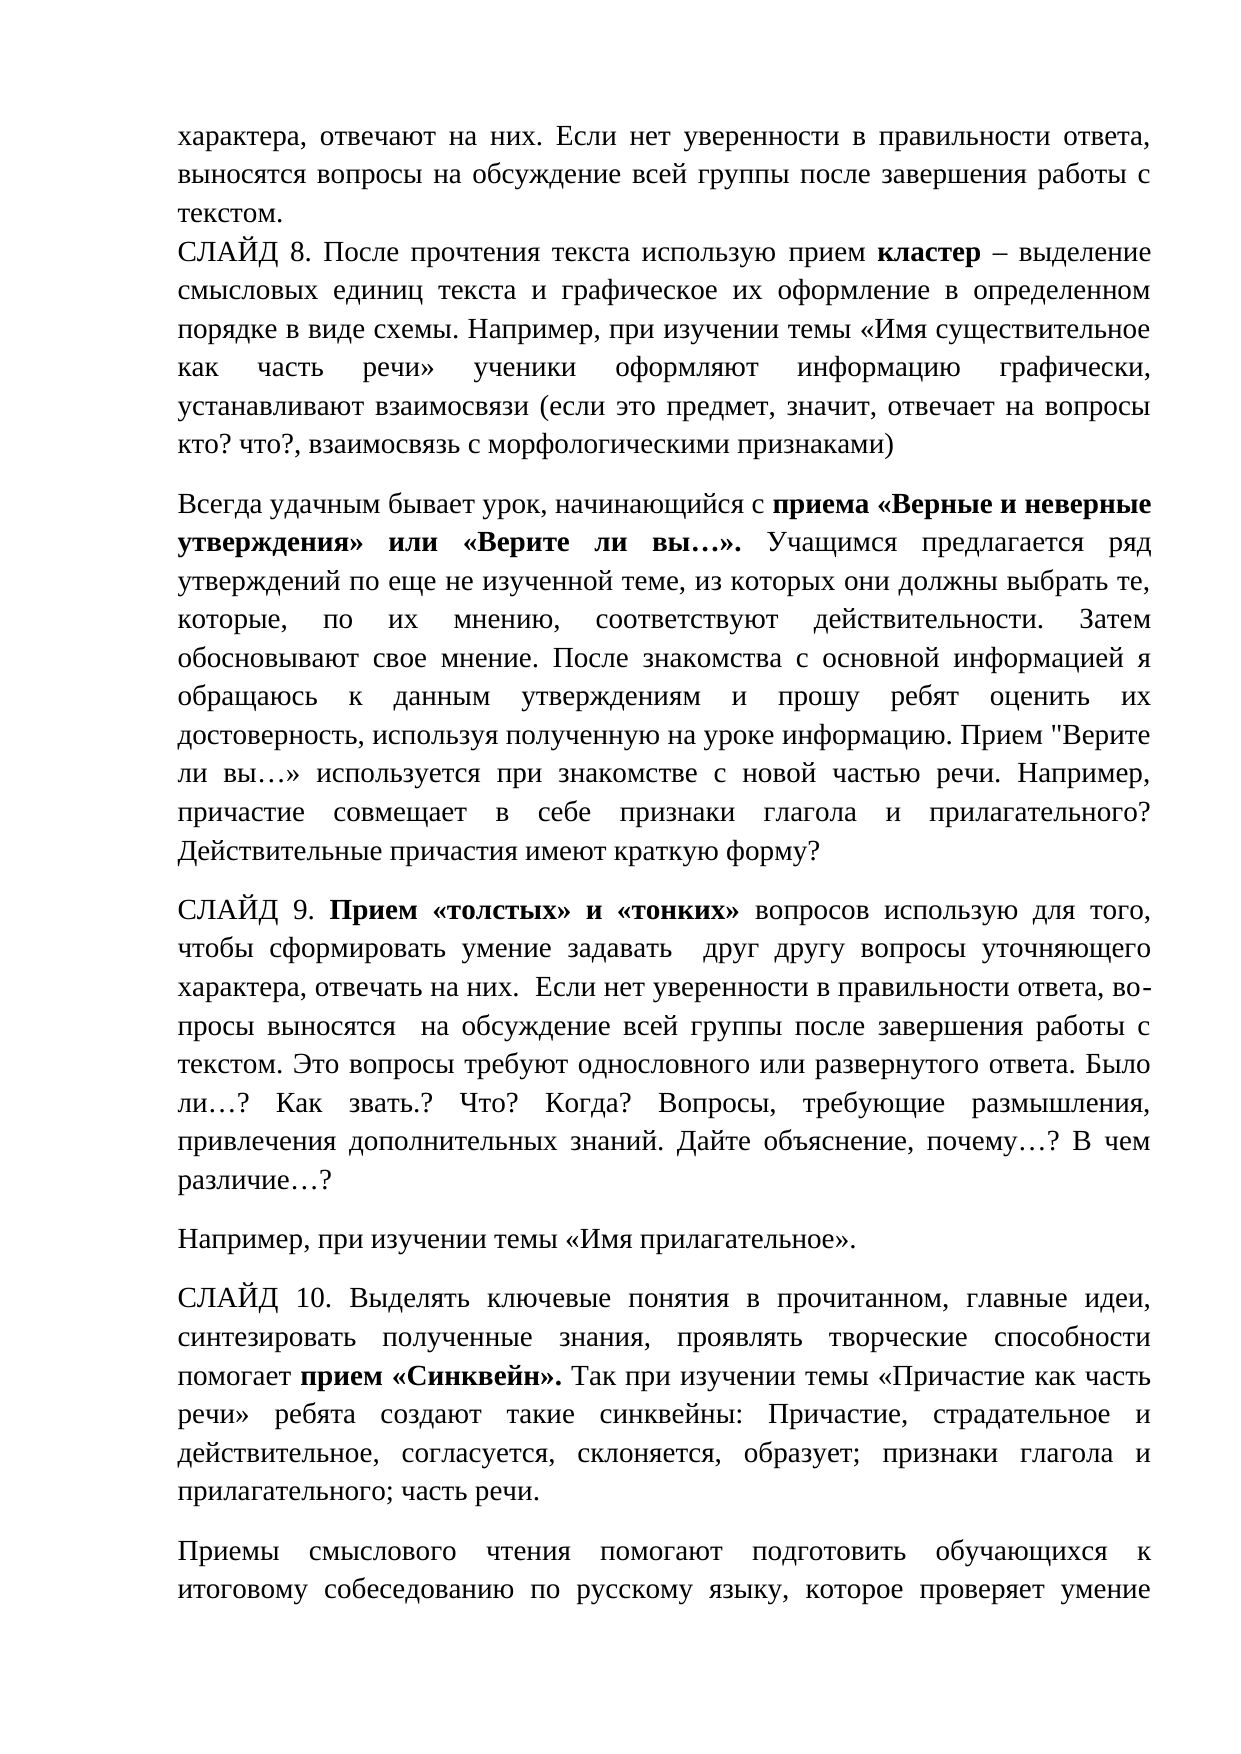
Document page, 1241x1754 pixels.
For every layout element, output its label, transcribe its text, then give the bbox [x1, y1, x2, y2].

text СЛАЙД 9. Прием «толстых» и «тонких» вопросов использую для того, чтобы сформировать умение задавать друг другу вопросы уточняющего характера, отвечать на них. Если нет уверенности в правильности ответа, вопросы выносятся на обсуждение всей группы после завершения работы с текстом. Это вопросы требуют однословного или развернутого ответа. Было ли…? Как звать.? Что? Когда? Вопросы, требующие размышления, привлечения дополнительных знаний. Дайте объяснение, почему…? В чем различие…? [177, 892, 1152, 1195]
text СЛАЙД 8. После прочтения текста использую прием кластер – выделение смысловых единиц текста и графическое их оформление в определенном порядке в виде схемы. Например, при изучении темы «Имя существительное как часть речи» ученики оформляют информацию графически, устанавливают взаимосвязи (если это предмет, значит, отвечает на вопросы кто? что?, взаимосвязь с морфологическими признаками) [177, 421, 1152, 460]
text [177, 118, 1152, 229]
text СЛАЙД 8. После прочтения текста использую прием кластер – выделение смысловых единиц текста и графическое их оформление в определенном порядке в виде схемы. Например, при изучении темы «Имя существительное как часть речи» ученики оформляют информацию графически, устанавливают взаимосвязи (если это предмет, значит, отвечает на вопросы кто? что?, взаимосвязь с морфологическими признаками) [177, 234, 1152, 272]
text Например, при изучении темы «Имя прилагательное». [177, 1221, 1152, 1255]
text Всегда удачным бывает урок, начинающийся с приема «Верные и неверные утверждения» или «Верите ли вы…». Учащимся предлагается ряд утверждений по еще не изученной теме, из которых они должны выбрать те, которые, по их мнению, соответствуют действительности. Затем обосновывают свое мнение. После знакомства с основной информацией я обращаюсь к данным утверждениям и прошу ребят оценить их достоверность, используя полученную на уроке информацию. Прием "Верите ли вы…» используется при знакомстве с новой частью речи. Например, причастие совмещает в себе признаки глагола и прилагательного? Действительные причастия имеют краткую форму? [177, 486, 1152, 866]
text СЛАЙД 10. Выделять ключевые понятия в прочитанном, главные идеи, синтезировать полученные знания, проявлять творческие способности помогает прием «Синквейн». Так при изучении темы «Причастие как часть речи» ребята создают такие синквейны: Причастие, страдательное и действительное, согласуется, склоняется, образует; признаки глагола и прилагательного; часть речи. [177, 1281, 1152, 1507]
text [177, 1533, 1152, 1605]
